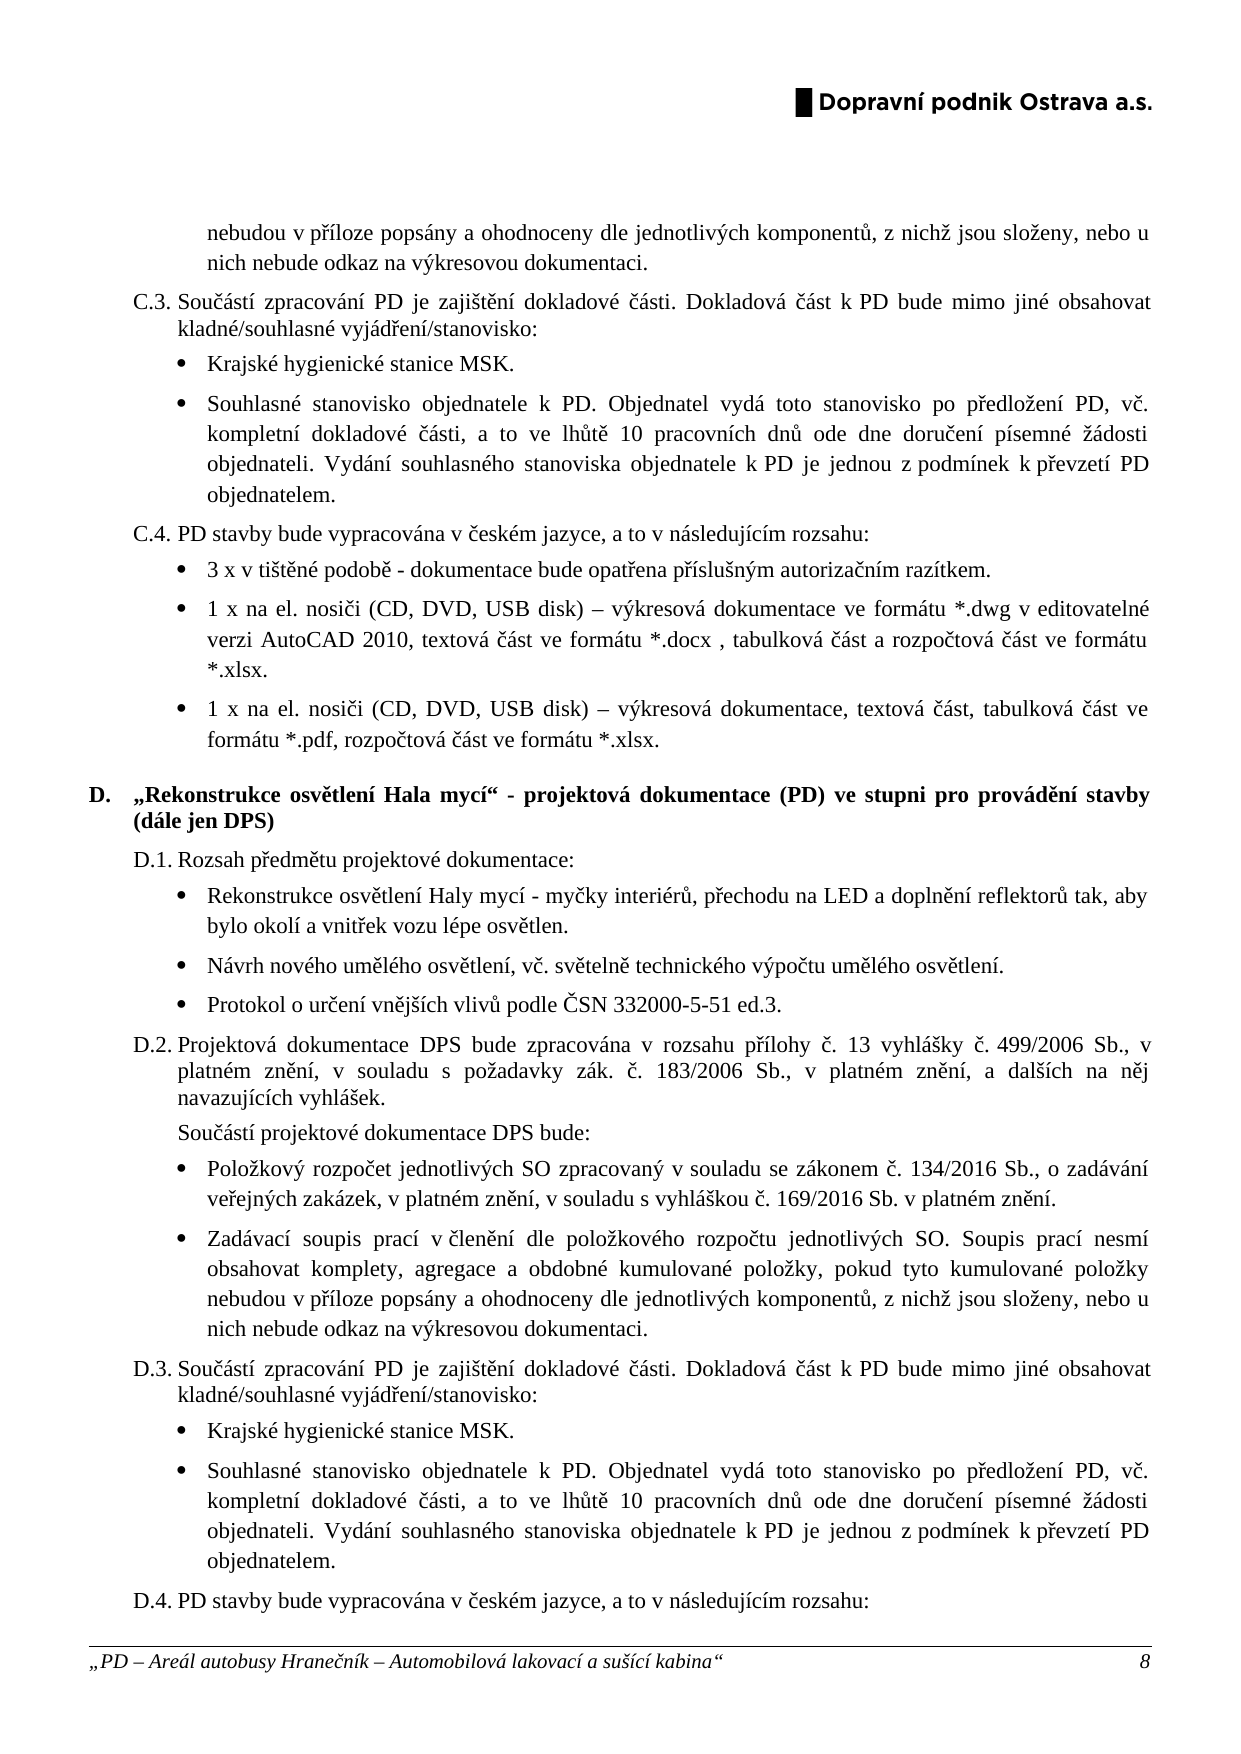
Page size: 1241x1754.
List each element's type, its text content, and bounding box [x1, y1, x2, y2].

list Souhlasné stanovisko objednatele k PD. Objednatel vydá toto stanovisko po předložení PD, vč. kompletní dokladové části, a to ve lhůtě 10 pracovních dnů ode dne doručení písemné žádosti objednateli. Vydání souhlasného stanoviska objednatele k PD je jednou z podmínek k převzetí PD objednatelem. [177, 390, 1149, 507]
list 1 x na el. nosiči (CD, DVD, USB disk) – výkresová dokumentace, textová část, tabulková část ve formátu *.pdf, rozpočtová část ve formátu *.xlsx. [177, 696, 1149, 752]
list Krajské hygienické stanice MSK. [177, 350, 1149, 377]
list 1 x na el. nosiči (CD, DVD, USB disk) – výkresová dokumentace ve formátu *.dwg v editovatelné verzi AutoCAD 2010, textová část ve formátu *.docx , tabulková část a rozpočtová část ve formátu *.xlsx. [177, 596, 1149, 682]
list Souhlasné stanovisko objednatele k PD. Objednatel vydá toto stanovisko po předložení PD, vč. kompletní dokladové části, a to ve lhůtě 10 pracovních dnů ode dne doručení písemné žádosti objednateli. Vydání souhlasného stanoviska objednatele k PD je jednou z podmínek k převzetí PD objednatelem. [177, 1457, 1149, 1574]
list Návrh nového umělého osvětlení, vč. světelně technického výpočtu umělého osvětlení. [177, 952, 1149, 978]
list Projektová dokumentace DPS bude zpracována v rozsahu přílohy č. 13 vyhlášky č. 499/2006 Sb., v platném znění, v souladu s požadavky zák. č. 183/2006 Sb., v platném znění, a dalších na něj navazujících vyhlášek. [133, 1031, 1152, 1110]
list Protokol o určení vnějších vlivů podle ČSN 332000-5-51 ed.3. [177, 991, 1149, 1018]
list Krajské hygienické stanice MSK. [177, 1417, 1149, 1443]
list „Rekonstrukce osvětlení Hala mycí“ - projektová dokumentace (PD) ve stupni pro provádění stavby (dále jen DPS) [89, 781, 1152, 834]
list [177, 218, 1149, 275]
list Součástí zpracování PD je zajištění dokladové části. Dokladová část k PD bude mimo jiné obsahovat kladné/souhlasné vyjádření/stanovisko: [133, 1355, 1152, 1408]
list Rozsah předmětu projektové dokumentace: [133, 846, 1152, 872]
list PD stavby bude vypracována v českém jazyce, a to v následujícím rozsahu: [133, 520, 1152, 547]
text Součástí projektové dokumentace DPS bude: [177, 1119, 1152, 1146]
list Součástí zpracování PD je zajištění dokladové části. Dokladová část k PD bude mimo jiné obsahovat kladné/souhlasné vyjádření/stanovisko: [133, 288, 1152, 341]
list 3 x v tištěné podobě - dokumentace bude opatřena příslušným autorizačním razítkem. [177, 556, 1149, 582]
list Rekonstrukce osvětlení Haly mycí - myčky interiérů, přechodu na LED a doplnění reflektorů tak, aby bylo okolí a vnitřek vozu lépe osvětlen. [177, 882, 1149, 938]
picture [795, 88, 1152, 117]
list Položkový rozpočet jednotlivých SO zpracovaný v souladu se zákonem č. 134/2016 Sb., o zadávání veřejných zakázek, v platném znění, v souladu s vyhláškou č. 169/2016 Sb. v platném znění. [177, 1155, 1149, 1212]
list PD stavby bude vypracována v českém jazyce, a to v následujícím rozsahu: [133, 1587, 1152, 1613]
